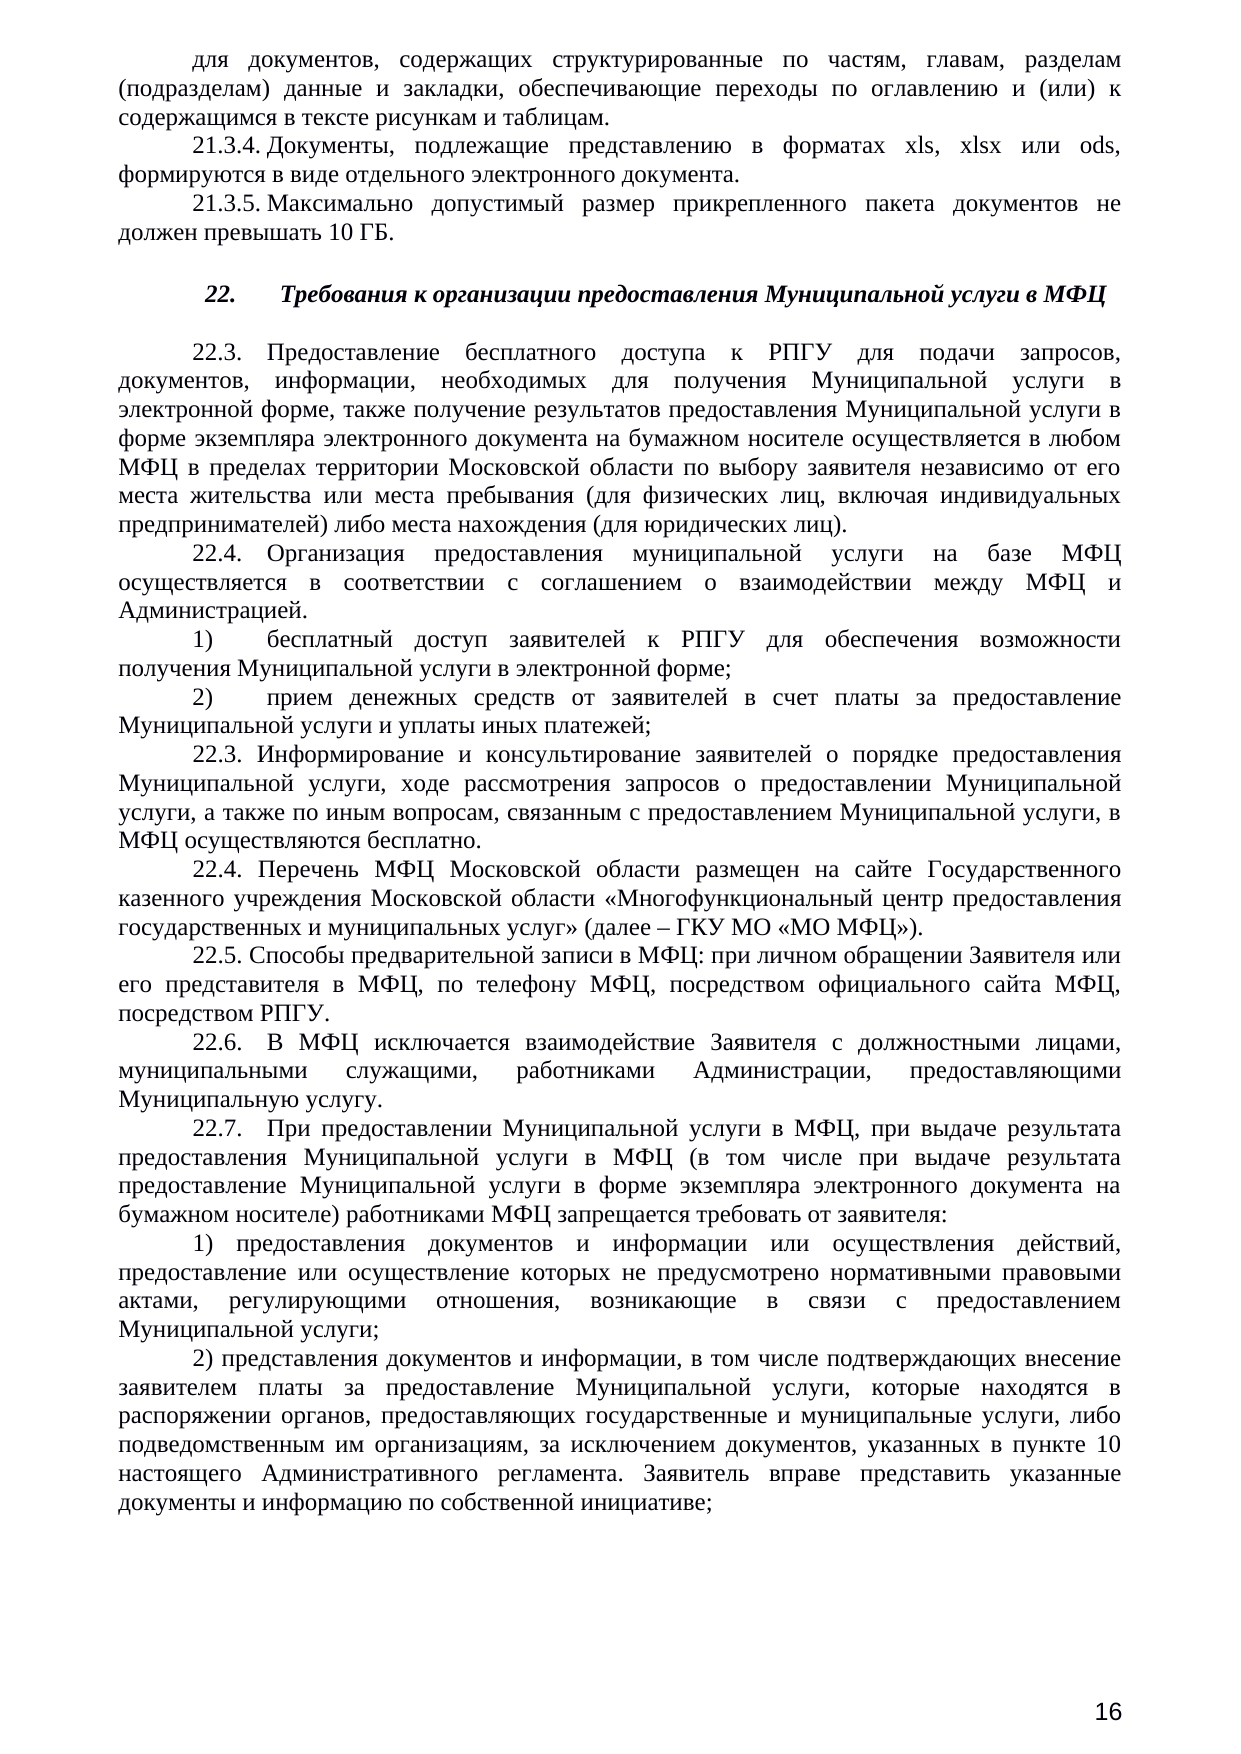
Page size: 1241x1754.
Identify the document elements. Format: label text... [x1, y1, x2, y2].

list Требования к организации предоставления Муниципальной услуги в МФЦ [118, 279, 1122, 308]
list бесплатный доступ заявителей к РПГУ для обеспечения возможности получения Муниципальной услуги в электронной форме; [118, 624, 1122, 682]
list Документы, подлежащие представлению в форматах xls, xlsx или ods, формируются в виде отдельного электронного документа. [118, 131, 1122, 188]
text для документов, содержащих структурированные по частям, главам, разделам (подразделам) данные и закладки, обеспечивающие переходы по оглавлению и (или) к содержащимся в тексте рисункам и таблицам. [118, 44, 1122, 131]
text 2) представления документов и информации, в том числе подтверждающих внесение заявителем платы за предоставление Муниципальной услуги, которые находятся в распоряжении органов, предоставляющих государственные и муниципальные услуги, либо подведомственным им организациям, за исключением документов, указанных в пункте 10 настоящего Административного регламента. Заявитель вправе представить указанные документы и информацию по собственной инициативе; [118, 1343, 1122, 1515]
text 1) предоставления документов и информации или осуществления действий, предоставление или осуществление которых не предусмотрено нормативными правовыми актами, регулирующими отношения, возникающие в связи с предоставлением Муниципальной услуги; [118, 1228, 1122, 1343]
text 22.4. Перечень МФЦ Московской области размещен на сайте Государственного казенного учреждения Московской области «Многофункциональный центр предоставления государственных и муниципальных услуг» (далее – ГКУ МО «МО МФЦ»). [118, 854, 1122, 940]
text 22.3. Информирование и консультирование заявителей о порядке предоставления Муниципальной услуги, ходе рассмотрения запросов о предоставлении Муниципальной услуги, а также по иным вопросам, связанным с предоставлением Муниципальной услуги, в МФЦ осуществляются бесплатно. [118, 739, 1122, 854]
list Организация предоставления муниципальной услуги на базе МФЦ осуществляется в соответствии с соглашением о взаимодействии между МФЦ и Администрацией. [118, 538, 1122, 624]
text 22.6. В МФЦ исключается взаимодействие Заявителя с должностными лицами, муниципальными служащими, работниками Администрации, предоставляющими Муниципальную услугу. [118, 1027, 1122, 1113]
list Предоставление бесплатного доступа к РПГУ для подачи запросов, документов, информации, необходимых для получения Муниципальной услуги в электронной форме, также получение результатов предоставления Муниципальной услуги в форме экземпляра электронного документа на бумажном носителе осуществляется в любом МФЦ в пределах территории Московской области по выбору заявителя независимо от его места жительства или места пребывания (для физических лиц, включая индивидуальных предпринимателей) либо места нахождения (для юридических лиц). [118, 337, 1122, 538]
list Максимально допустимый размер прикрепленного пакета документов не должен превышать 10 ГБ. [118, 188, 1122, 246]
text 22.7. При предоставлении Муниципальной услуги в МФЦ, при выдаче результата предоставления Муниципальной услуги в МФЦ (в том числе при выдаче результата предоставление Муниципальной услуги в форме экземпляра электронного документа на бумажном носителе) работниками МФЦ запрещается требовать от заявителя: [118, 1113, 1122, 1228]
text 22.5. Способы предварительной записи в МФЦ: при личном обращении Заявителя или его представителя в МФЦ, по телефону МФЦ, посредством официального сайта МФЦ, посредством РПГУ. [118, 940, 1122, 1027]
list прием денежных средств от заявителей в счет платы за предоставление Муниципальной услуги и уплаты иных платежей; [118, 682, 1122, 739]
